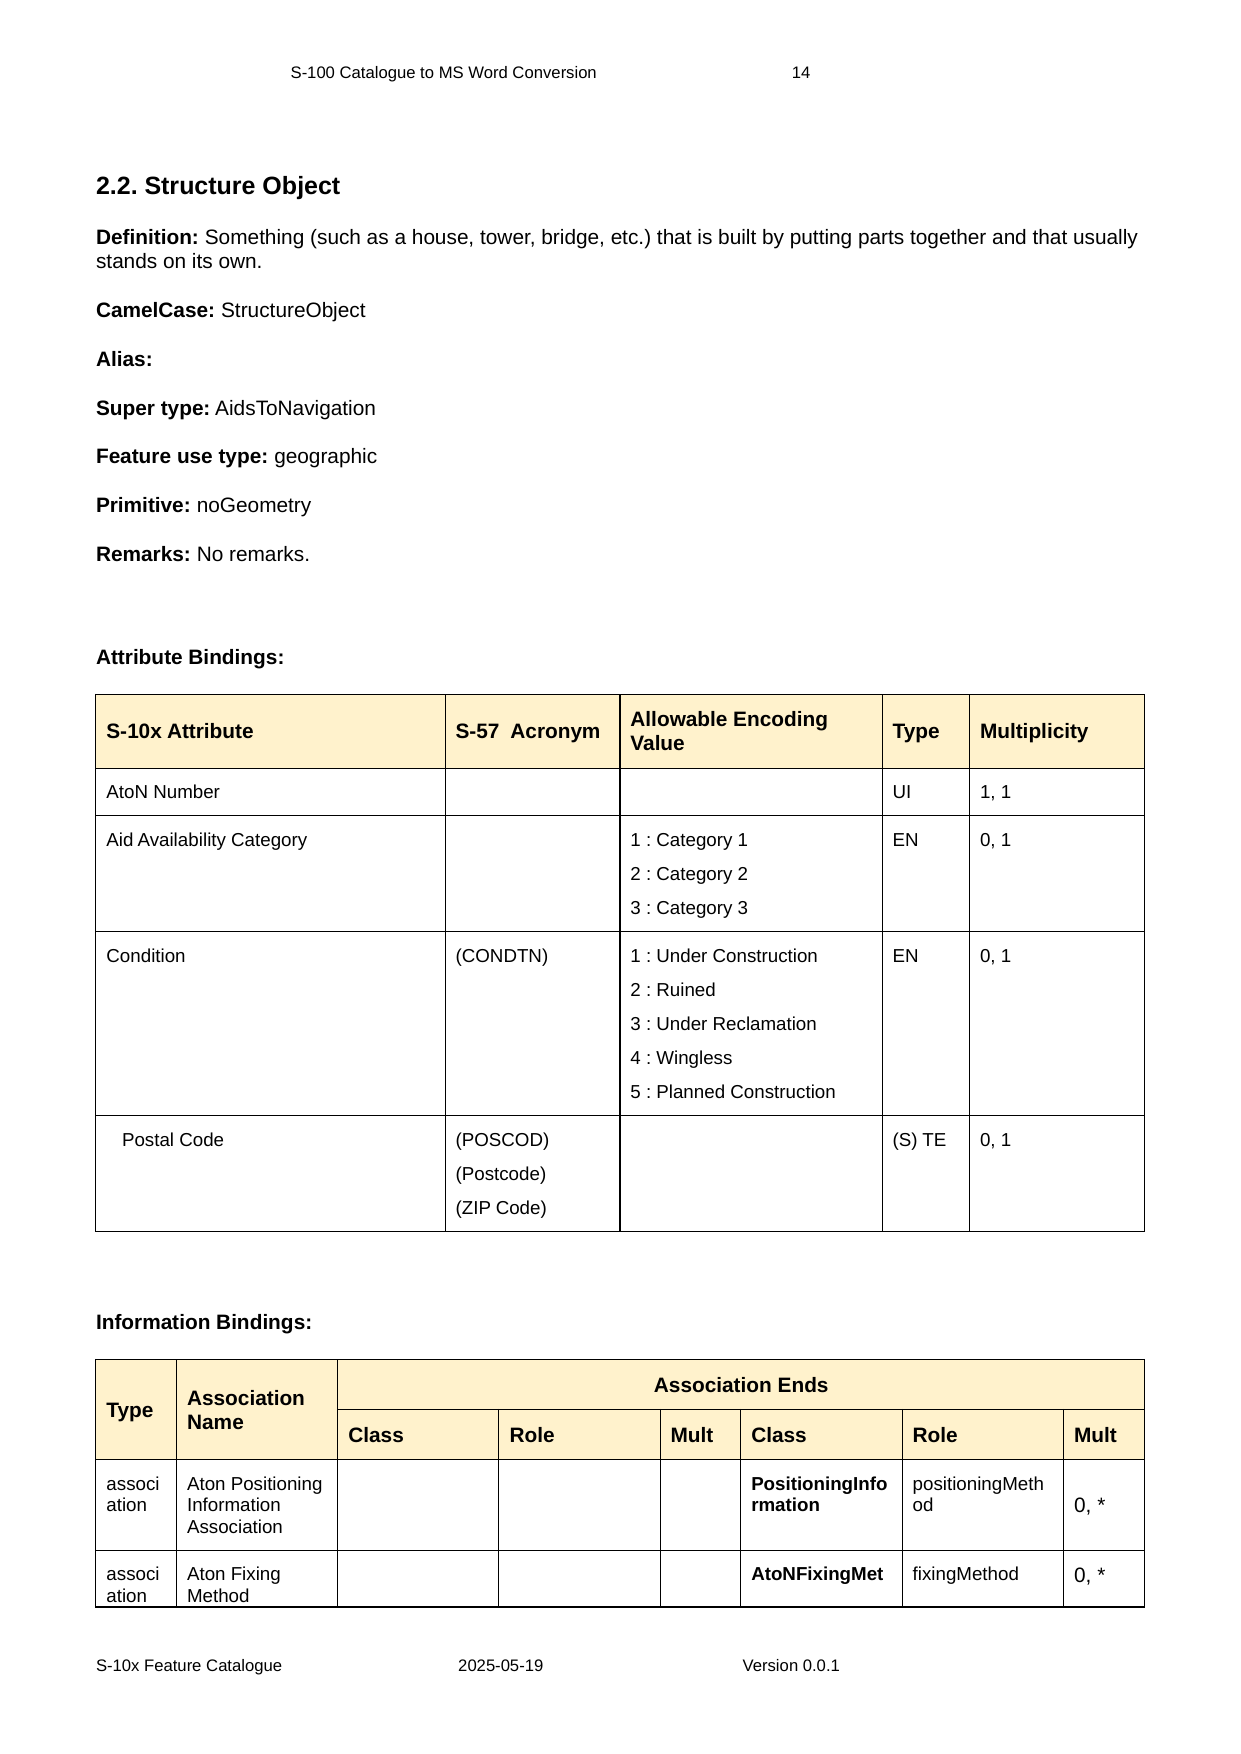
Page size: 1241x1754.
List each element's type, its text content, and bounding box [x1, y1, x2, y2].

table_header Association Ends [338, 1360, 1144, 1409]
table_cell [338, 1460, 498, 1550]
table_cell Condition [96, 932, 445, 1115]
table_cell [446, 769, 619, 815]
text 2.2. Structure Object [96, 171, 1144, 199]
table_header Allowable Encoding Value [621, 695, 882, 768]
table_cell association [96, 1460, 176, 1550]
table_cell Aton Positioning Information Association [177, 1460, 337, 1550]
table_cell (POSCOD) (Postcode) (ZIP Code) [446, 1116, 619, 1231]
table_cell AtoNFixingMethod [741, 1551, 902, 1606]
text Attribute Bindings: [96, 645, 1144, 669]
table_header Type [883, 695, 969, 768]
table_cell 0, 1 [970, 1116, 1144, 1231]
table_cell [621, 1116, 882, 1231]
table_cell PositioningInformation [741, 1460, 902, 1550]
table_header Type [96, 1360, 176, 1459]
table_cell 0, 1 [970, 932, 1144, 1115]
text Feature use type: geographic [96, 444, 1144, 468]
table_cell 1 : Under Construction 2 : Ruined 3 : Under Reclamation 4 : Wingless 5 : Planned Construction [621, 932, 882, 1115]
table_cell EN [883, 816, 969, 931]
table_cell Class [338, 1410, 498, 1459]
text Alias: [96, 346, 1144, 370]
table_cell UI [883, 769, 969, 815]
table_cell 0, 1 [970, 816, 1144, 931]
table_cell Postal Code [96, 1116, 445, 1231]
table_cell 1 : Category 1 2 : Category 2 3 : Category 3 [621, 816, 882, 931]
table_cell positioningMethod [903, 1460, 1063, 1550]
table_cell [661, 1551, 740, 1606]
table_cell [177, 1551, 337, 1606]
table_cell 0, * [1064, 1551, 1144, 1606]
table_cell [621, 769, 882, 815]
table_cell fixingMethod [903, 1551, 1063, 1606]
table_cell EN [883, 932, 969, 1115]
table_cell 1, 1 [970, 769, 1144, 815]
table_cell [499, 1551, 660, 1606]
text Remarks: No remarks. [96, 542, 1144, 566]
table_cell Class [741, 1410, 902, 1459]
table_header Multiplicity [970, 695, 1144, 768]
table_header S-10x Attribute [96, 695, 445, 768]
text CamelCase: StructureObject [96, 297, 1144, 321]
table_header S-57 Acronym [446, 695, 619, 768]
table_cell Mult [661, 1410, 740, 1459]
table_cell (CONDTN) [446, 932, 619, 1115]
table_cell Mult [1064, 1410, 1144, 1459]
table_cell Role [499, 1410, 660, 1459]
text Definition: Something (such as a house, tower, bridge, etc.) that is built by putting parts together and that usually stands on its own. [96, 224, 1144, 272]
text Super type: AidsToNavigation [96, 395, 1144, 419]
table_cell AtoN Number [96, 769, 445, 815]
text Information Bindings: [96, 1310, 1144, 1334]
table_cell 0, * [1064, 1460, 1144, 1550]
table_cell [446, 816, 619, 931]
table_cell (S) TE [883, 1116, 969, 1231]
table_cell association [96, 1551, 176, 1606]
table_cell [661, 1460, 740, 1550]
table_cell [499, 1460, 660, 1550]
table_cell [338, 1551, 498, 1606]
table_cell Aid Availability Category [96, 816, 445, 931]
table_header Association Name [177, 1360, 337, 1459]
text Primitive: noGeometry [96, 493, 1144, 517]
table_cell Role [903, 1410, 1063, 1459]
